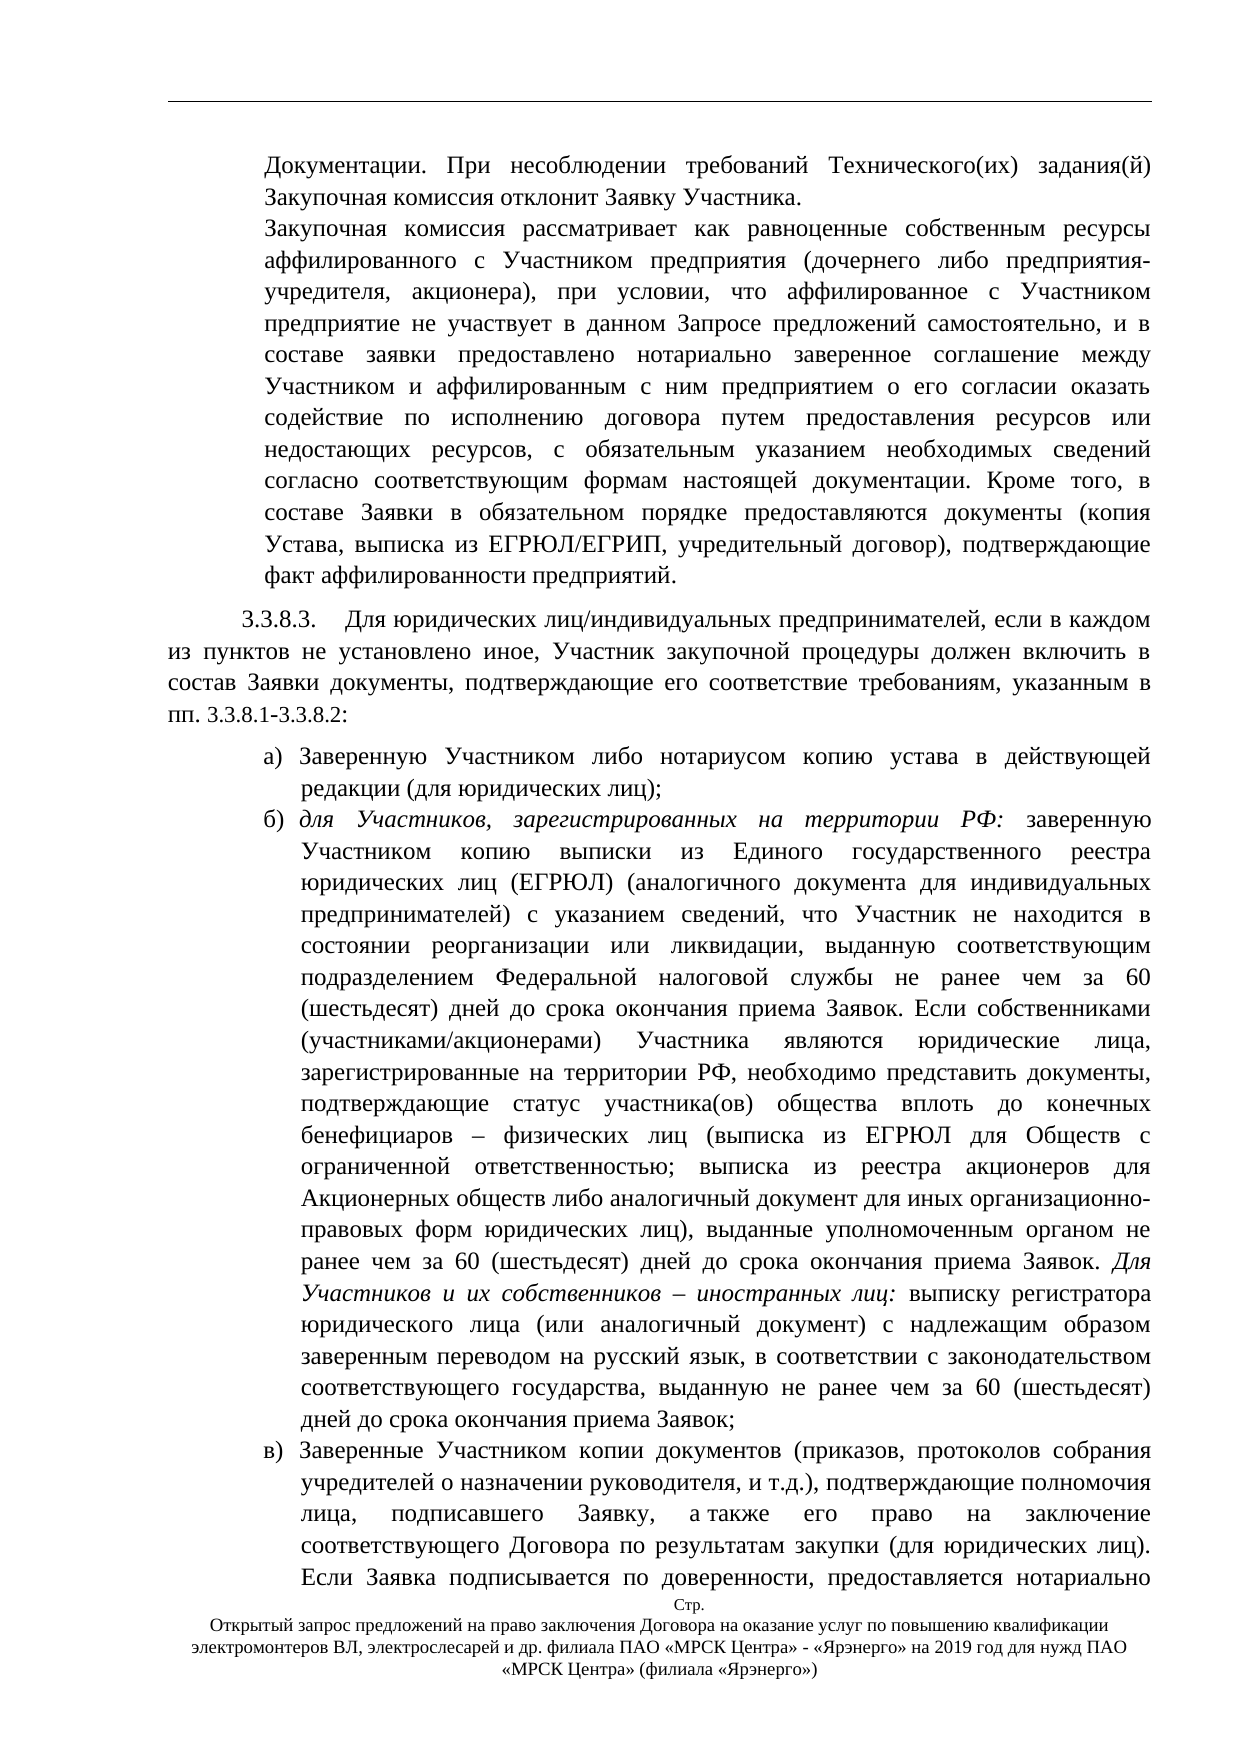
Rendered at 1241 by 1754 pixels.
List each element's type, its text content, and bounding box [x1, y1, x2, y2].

list Для юридических лиц/индивидуальных предпринимателей, если в каждом из пунктов не установлено иное, Участник закупочной процедуры должен включить в состав Заявки документы, подтверждающие его соответствие требованиям, указанным в пп. 3.3.8.1-3.3.8.2: [168, 604, 1152, 728]
list для Участников, зарегистрированных на территории РФ: заверенную Участником копию выписки из Единого государственного реестра юридических лиц (ЕГРЮЛ) (аналогичного документа для индивидуальных предпринимателей) с указанием сведений, что Участник не находится в состоянии реорганизации или ликвидации, выданную соответствующим подразделением Федеральной налоговой службы не ранее чем за 60 (шестьдесят) дней до срока окончания приема Заявок. Если собственниками (участниками/акционерами) Участника являются юридические лица, зарегистрированные на территории РФ, необходимо представить документы, подтверждающие статус участника(ов) общества вплоть до конечных бенефициаров – физических лиц (выписка из ЕГРЮЛ для Обществ с ограниченной ответственностью; выписка из реестра акционеров для Акционерных обществ либо аналогичный документ для иных организационно-правовых форм юридических лиц), выданные уполномоченным органом не ранее чем за 60 (шестьдесят) дней до срока окончания приема Заявок. Для Участников и их собственников – иностранных лиц: выписку регистратора юридического лица (или аналогичный документ) с надлежащим образом заверенным переводом на русский язык, в соответствии с законодательством соответствующего государства, выданную не ранее чем за 60 (шестьдесят) дней до срока окончания приема Заявок; [263, 804, 1152, 1433]
list Заверенную Участником либо нотариусом копию устава в действующей редакции (для юридических лиц); [263, 741, 1152, 801]
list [227, 150, 1152, 210]
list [263, 1435, 1152, 1590]
text Закупочная комиссия рассматривает как равноценные собственным ресурсы аффилированного с Участником предприятия (дочернего либо предприятия-учредителя, акционера), при условии, что аффилированное с Участником предприятие не участвует в данном Запросе предложений самостоятельно, и в составе заявки предоставлено нотариально заверенное соглашение между Участником и аффилированным с ним предприятием о его согласии оказать содействие по исполнению договора путем предоставления ресурсов или недостающих ресурсов, с обязательным указанием необходимых сведений согласно соответствующим формам настоящей документации. Кроме того, в составе Заявки в обязательном порядке предоставляются документы (копия Устава, выписка из ЕГРЮЛ/ЕГРИП, учредительный договор), подтверждающие факт аффилированности предприятий. [264, 213, 1152, 589]
